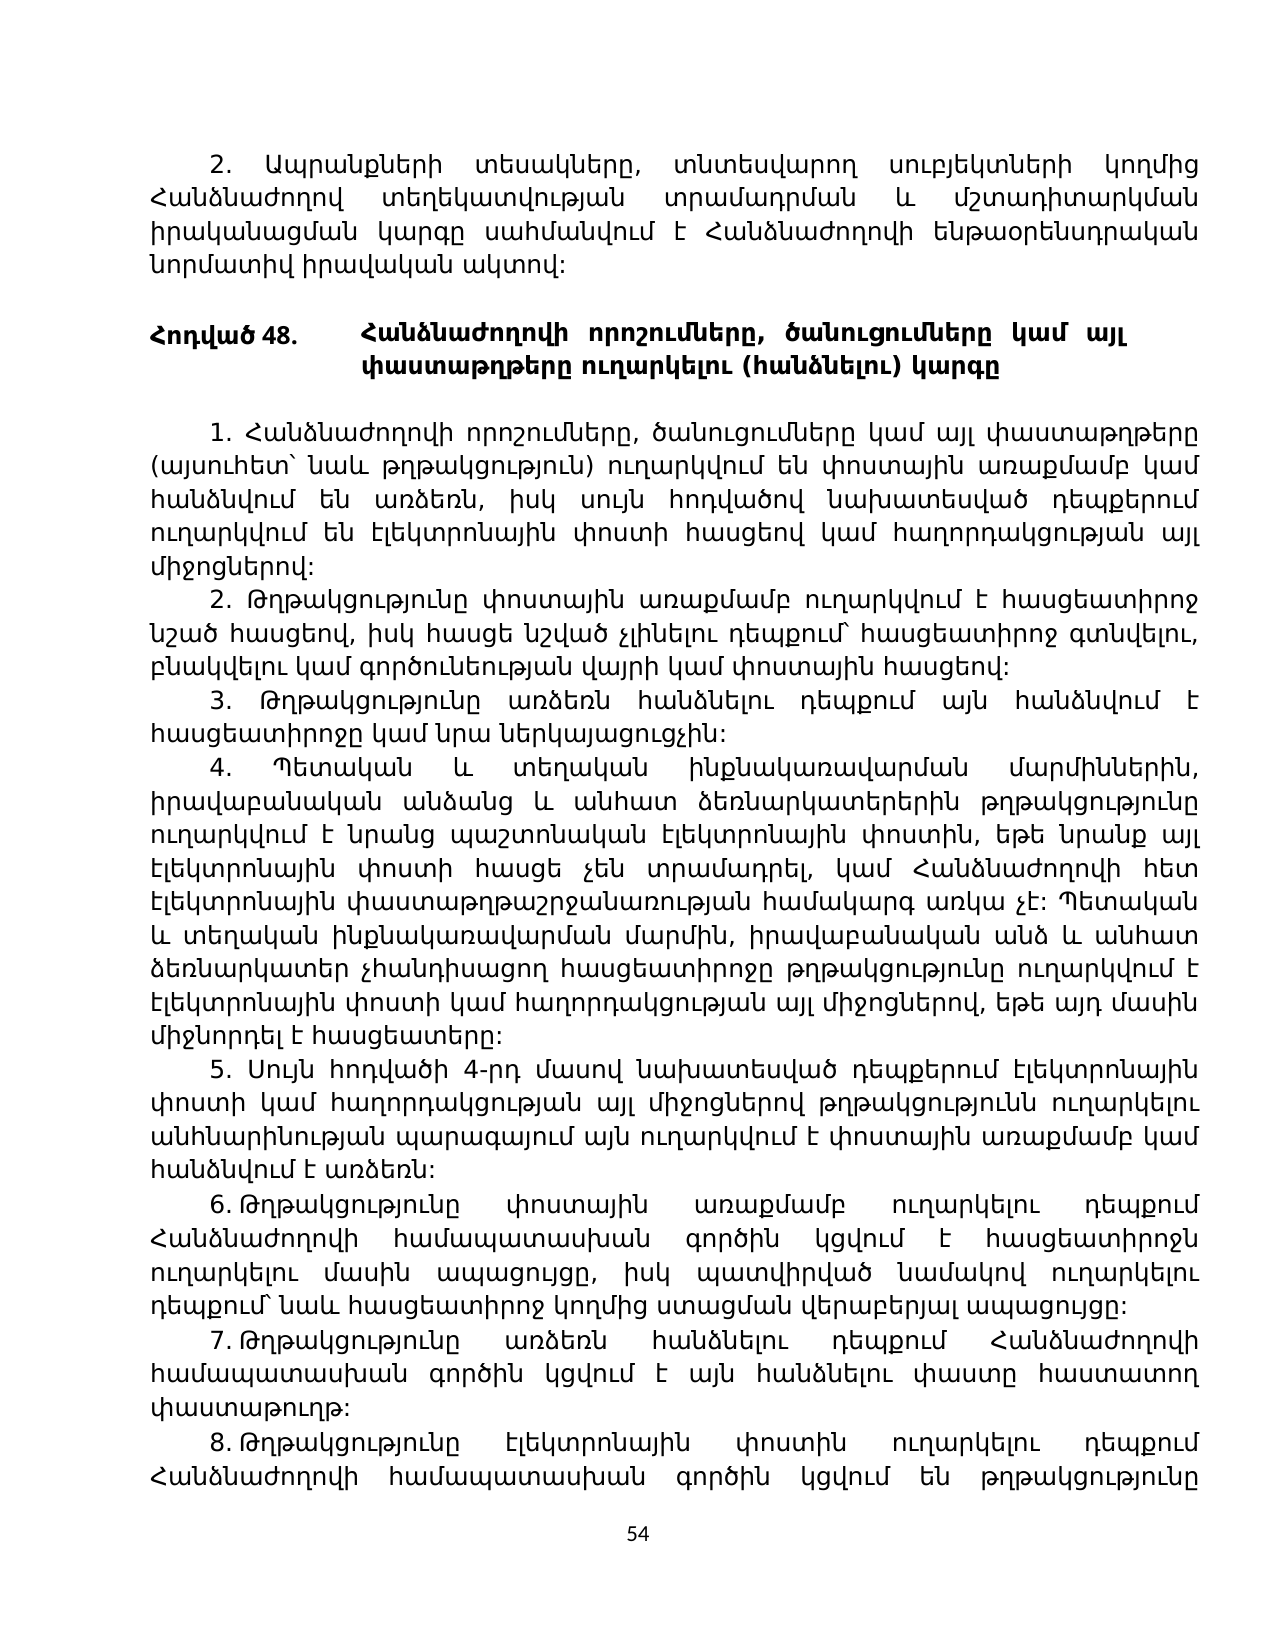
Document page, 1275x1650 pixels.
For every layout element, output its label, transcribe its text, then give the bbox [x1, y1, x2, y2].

text 2. Ապրանքների տեսակները, տնտեսվարող սուբյեկտների կողմից Հանձնաժողով տեղեկատվության տրամադրման և մշտադիտարկման իրականացման կարգը սահմանվում է Հանձնաժողովի ենթաօրենսդրական նորմատիվ իրավական ակտով: [150, 150, 1200, 280]
text 6. Թղթակցությունը փոստային առաքմամբ ուղարկելու դեպքում Հանձնաժողովի համապատասխան գործին կցվում է հասցեատիրոջն ուղարկելու մասին ապացույցը, իսկ պատվիրված նամակով ուղարկելու դեպքում՝ նաև հասցեատիրոջ կողմից ստացման վերաբերյալ ապացույցը: [150, 1189, 1200, 1320]
table_header Հոդված 48. [150, 318, 361, 384]
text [150, 1427, 1200, 1491]
text 4. Պետական և տեղական ինքնակառավարման մարմիններին, իրավաբանական անձանց և անհատ ձեռնարկատերերին թղթակցությունը ուղարկվում է նրանց պաշտոնական էլեկտրոնային փոստին, եթե նրանք այլ էլեկտրոնային փոստի հասցե չեն տրամադրել, կամ Հանձնաժողովի հետ էլեկտրոնային փաստաթղթաշրջանառության համակարգ առկա չէ: Պետական և տեղական ինքնակառավարման մարմին, իրավաբանական անձ և անհատ ձեռնարկատեր չհանդիսացող հասցեատիրոջը թղթակցությունը ուղարկվում է էլեկտրոնային փոստի կամ հաղորդակցության այլ միջոցներով, եթե այդ մասին միջնորդել է հասցեատերը: [150, 753, 1200, 1051]
text 7. Թղթակցությունը առձեռն հանձնելու դեպքում Հանձնաժողովի համապատասխան գործին կցվում է այն հանձնելու փաստը հաստատող փաստաթուղթ: [150, 1325, 1200, 1422]
text 5. Սույն հոդվածի 4-րդ մասով նախատեսված դեպքերում էլեկտրոնային փոստի կամ հաղորդակցության այլ միջոցներով թղթակցությունն ուղարկելու անհնարինության պարագայում այն ուղարկվում է փոստային առաքմամբ կամ հանձնվում է առձեռն: [150, 1055, 1200, 1185]
text 3. Թղթակցությունը առձեռն հանձնելու դեպքում այն հանձնվում է հասցեատիրոջը կամ նրա ներկայացուցչին: [150, 686, 1200, 749]
text 1. Հանձնաժողովի որոշումները, ծանուցումները կամ այլ փաստաթղթերը (այսուհետ՝ նաև թղթակցություն) ուղարկվում են փոստային առաքմամբ կամ հանձնվում են առձեռն, իսկ սույն հոդվածով նախատեսված դեպքերում ուղարկվում են էլեկտրոնային փոստի հասցեով կամ հաղորդակցության այլ միջոցներով: [150, 418, 1200, 581]
table_header Հանձնաժողովի որոշումները, ծանուցումները կամ այլ փաստաթղթերը ուղարկելու (հանձնելու) կարգը [361, 318, 1125, 384]
text 2. Թղթակցությունը փոստային առաքմամբ ուղարկվում է հասցեատիրոջ նշած հասցեով, իսկ հասցե նշված չլինելու դեպքում՝ հասցեատիրոջ գտնվելու, բնակվելու կամ գործունեության վայրի կամ փոստային հասցեով: [150, 586, 1200, 682]
